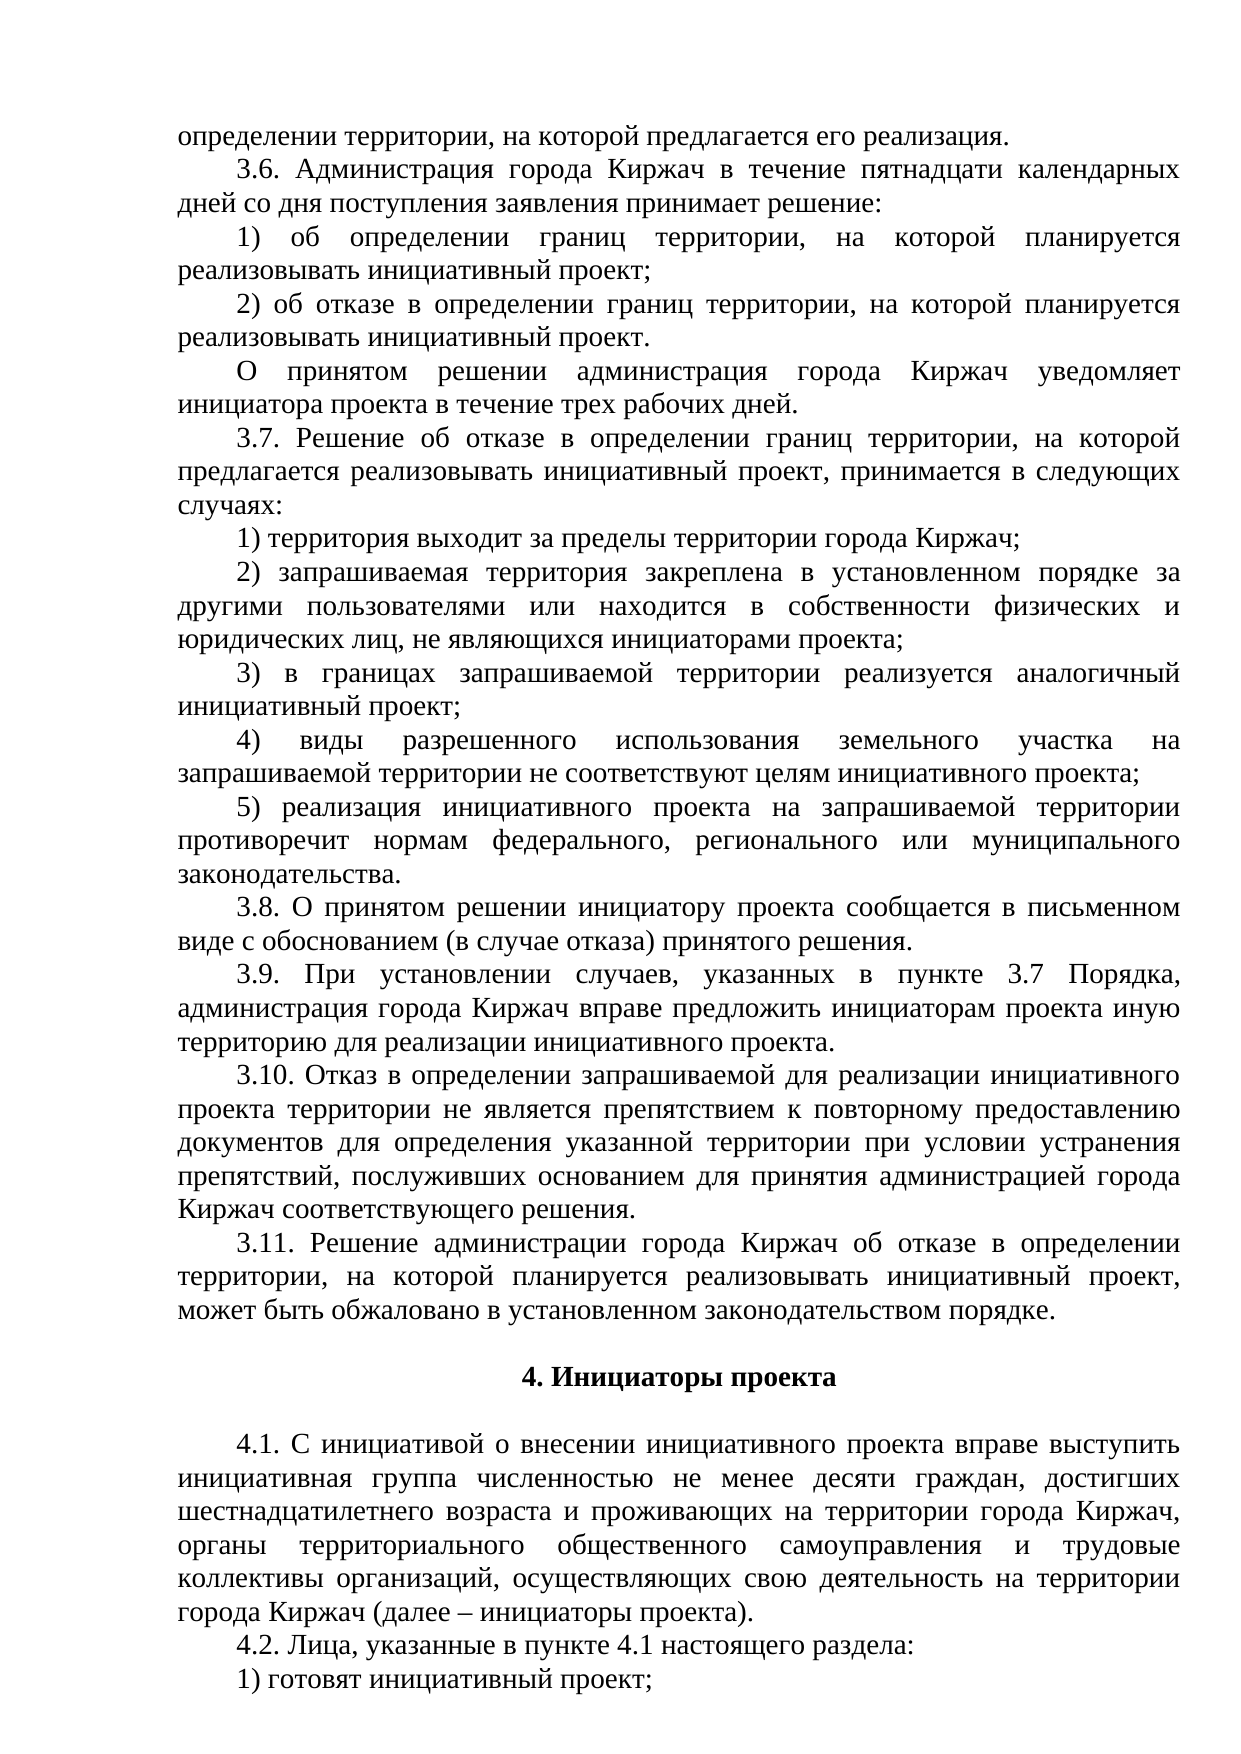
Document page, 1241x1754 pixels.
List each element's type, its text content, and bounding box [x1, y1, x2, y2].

text 1) территория выходит за пределы территории города Киржач; [177, 521, 1181, 554]
text 5) реализация инициативного проекта на запрашиваемой территории противоречит нормам федерального, регионального или муниципального законодательства. [177, 789, 1181, 889]
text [177, 118, 1181, 152]
text 2) запрашиваемая территория закреплена в установленном порядке за другими пользователями или находится в собственности физических и юридических лиц, не являющихся инициаторами проекта; [177, 554, 1181, 655]
text 3.7. Решение об отказе в определении границ территории, на которой предлагается реализовывать инициативный проект, принимается в следующих случаях: [177, 420, 1181, 521]
text 3.6. Администрация города Киржач в течение пятнадцати календарных дней со дня поступления заявления принимает решение: [177, 152, 1181, 219]
text 1) об определении границ территории, на которой планируется реализовывать инициативный проект; [177, 219, 1181, 286]
text 3.8. О принятом решении инициатору проекта сообщается в письменном виде с обоснованием (в случае отказа) принятого решения. [177, 889, 1181, 957]
text 4.2. Лица, указанные в пункте 4.1 настоящего раздела: [177, 1627, 1181, 1661]
title 4. Инициаторы проекта [177, 1359, 1181, 1393]
text 1) готовят инициативный проект; [177, 1661, 1181, 1694]
text 2) об отказе в определении границ территории, на которой планируется реализовывать инициативный проект. [177, 286, 1181, 353]
text 3.9. При установлении случаев, указанных в пункте 3.7 Порядка, администрация города Киржач вправе предложить инициаторам проекта иную территорию для реализации инициативного проекта. [177, 957, 1181, 1057]
text 4) виды разрешенного использования земельного участка на запрашиваемой территории не соответствуют целям инициативного проекта; [177, 722, 1181, 789]
text 3.10. Отказ в определении запрашиваемой для реализации инициативного проекта территории не является препятствием к повторному предоставлению документов для определения указанной территории при условии устранения препятствий, послуживших основанием для принятия администрацией города Киржач соответствующего решения. [177, 1057, 1181, 1225]
text 3) в границах запрашиваемой территории реализуется аналогичный инициативный проект; [177, 655, 1181, 722]
text 4.1. С инициативой о внесении инициативного проекта вправе выступить инициативная группа численностью не менее десяти граждан, достигших шестнадцатилетнего возраста и проживающих на территории города Киржач, органы территориального общественного самоуправления и трудовые коллективы организаций, осуществляющих свою деятельность на территории города Киржач (далее – инициаторы проекта). [177, 1426, 1181, 1627]
text 3.11. Решение администрации города Киржач об отказе в определении территории, на которой планируется реализовывать инициативный проект, может быть обжаловано в установленном законодательством порядке. [177, 1225, 1181, 1326]
text О принятом решении администрация города Киржач уведомляет инициатора проекта в течение трех рабочих дней. [177, 353, 1181, 420]
